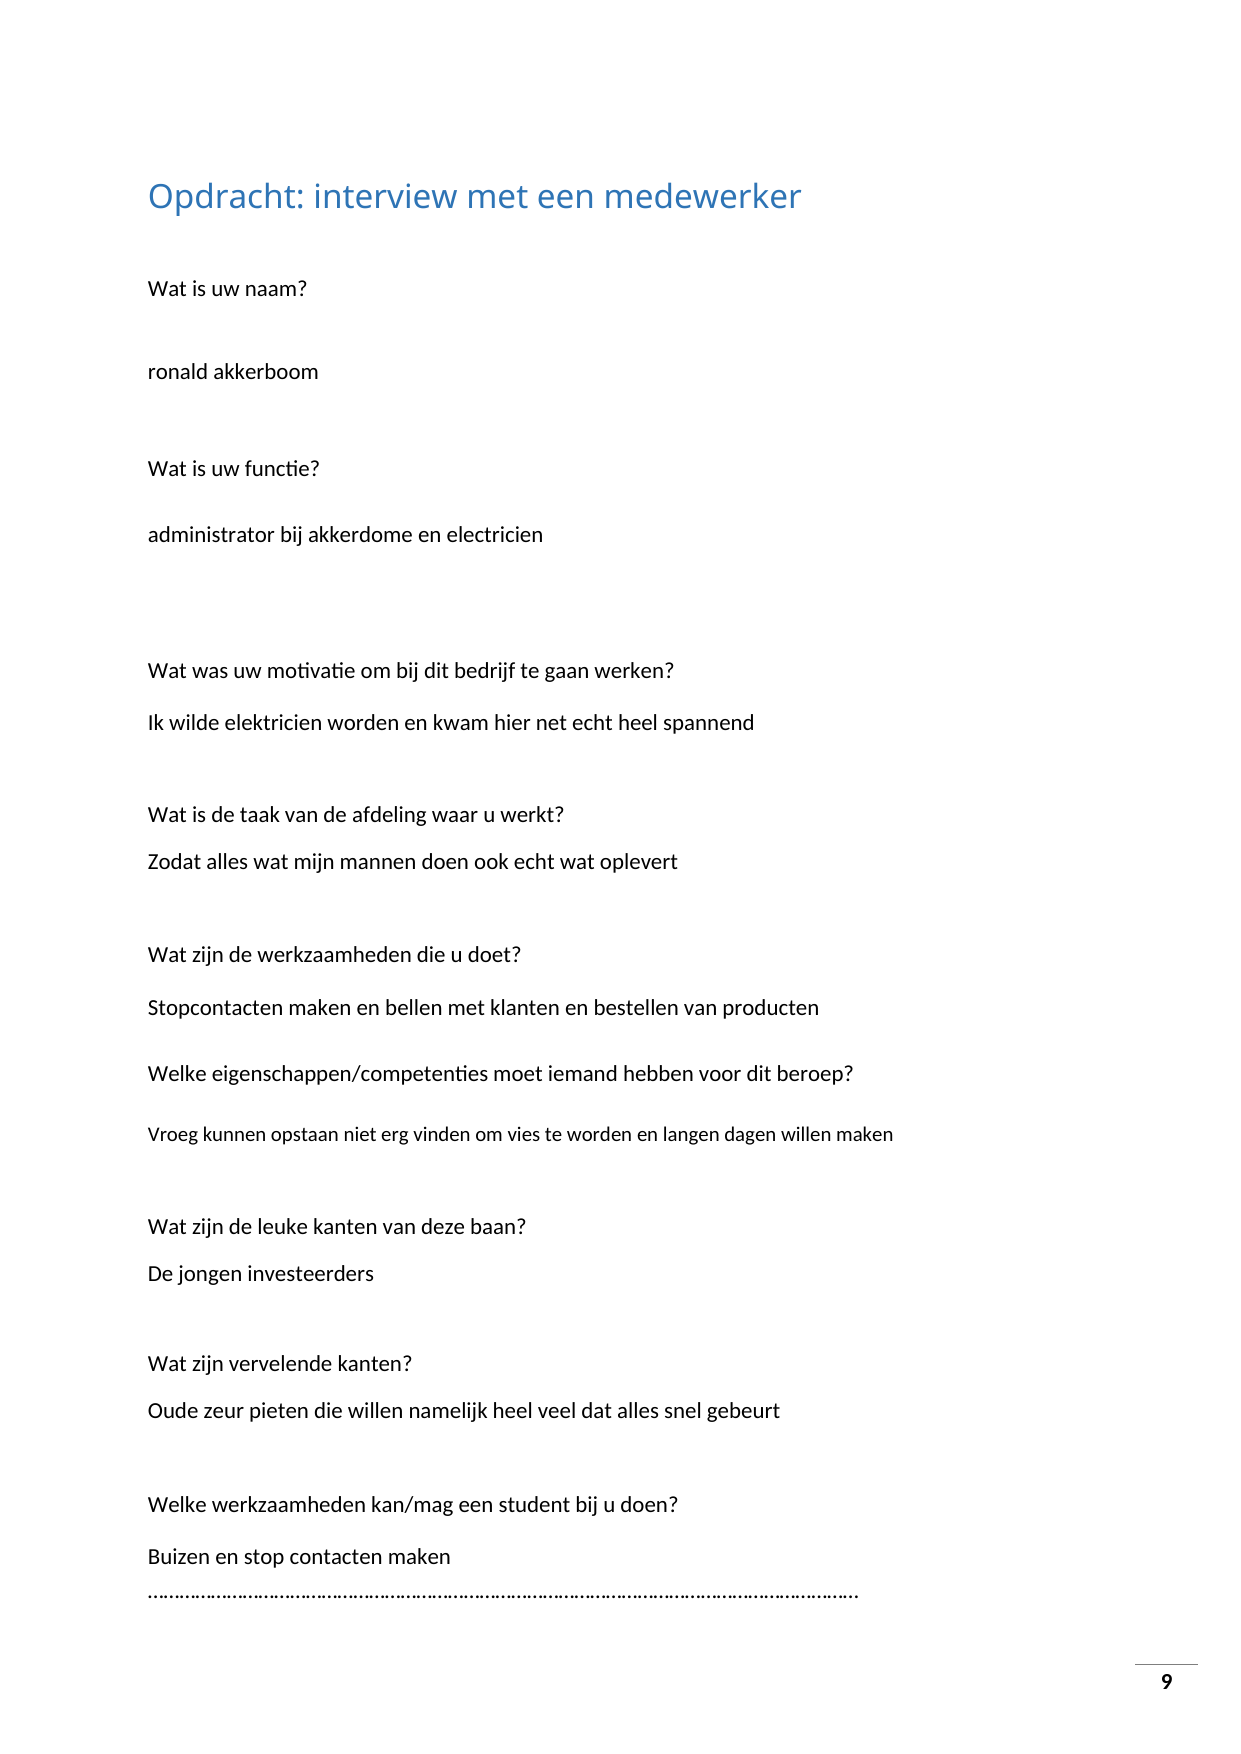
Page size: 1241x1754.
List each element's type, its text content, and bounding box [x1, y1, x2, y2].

text Welke werkzaamheden kan/mag een student bij u doen? [148, 1490, 1093, 1518]
text Wat is uw functie? administrator bij akkerdome en electricien [148, 449, 1093, 549]
text Wat zijn de werkzaamheden die u doet? [148, 941, 1093, 969]
text Zodat alles wat mijn mannen doen ook echt wat oplevert [148, 847, 1093, 875]
text Wat zijn vervelende kanten? [148, 1349, 1093, 1378]
text Oude zeur pieten die willen namelijk heel veel dat alles snel gebeurt [148, 1396, 1093, 1424]
text Vroeg kunnen opstaan niet erg vinden om vies te worden en langen dagen willen maken [148, 1121, 1093, 1146]
text Ik wilde elektricien worden en kwam hier net echt heel spannend [148, 703, 1093, 736]
text De jongen investeerders [148, 1259, 1093, 1287]
text Wat was uw motivatie om bij dit bedrijf te gaan werken? [148, 656, 1093, 684]
text Welke eigenschappen/competenties moet iemand hebben voor dit beroep? [148, 1054, 1093, 1121]
text ronald akkerboom [148, 318, 1093, 385]
text Buizen en stop contacten maken [148, 1537, 1093, 1570]
text Wat is uw naam? [148, 268, 1093, 302]
text Wat zijn de leuke kanten van deze baan? [148, 1212, 1093, 1240]
subtitle Opdracht: interview met een medewerker [148, 173, 1093, 218]
text Stopcontacten maken en bellen met klanten en bestellen van producten [148, 987, 1093, 1021]
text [148, 1570, 1093, 1604]
text Wat is de taak van de afdeling waar u werkt? [148, 800, 1093, 828]
